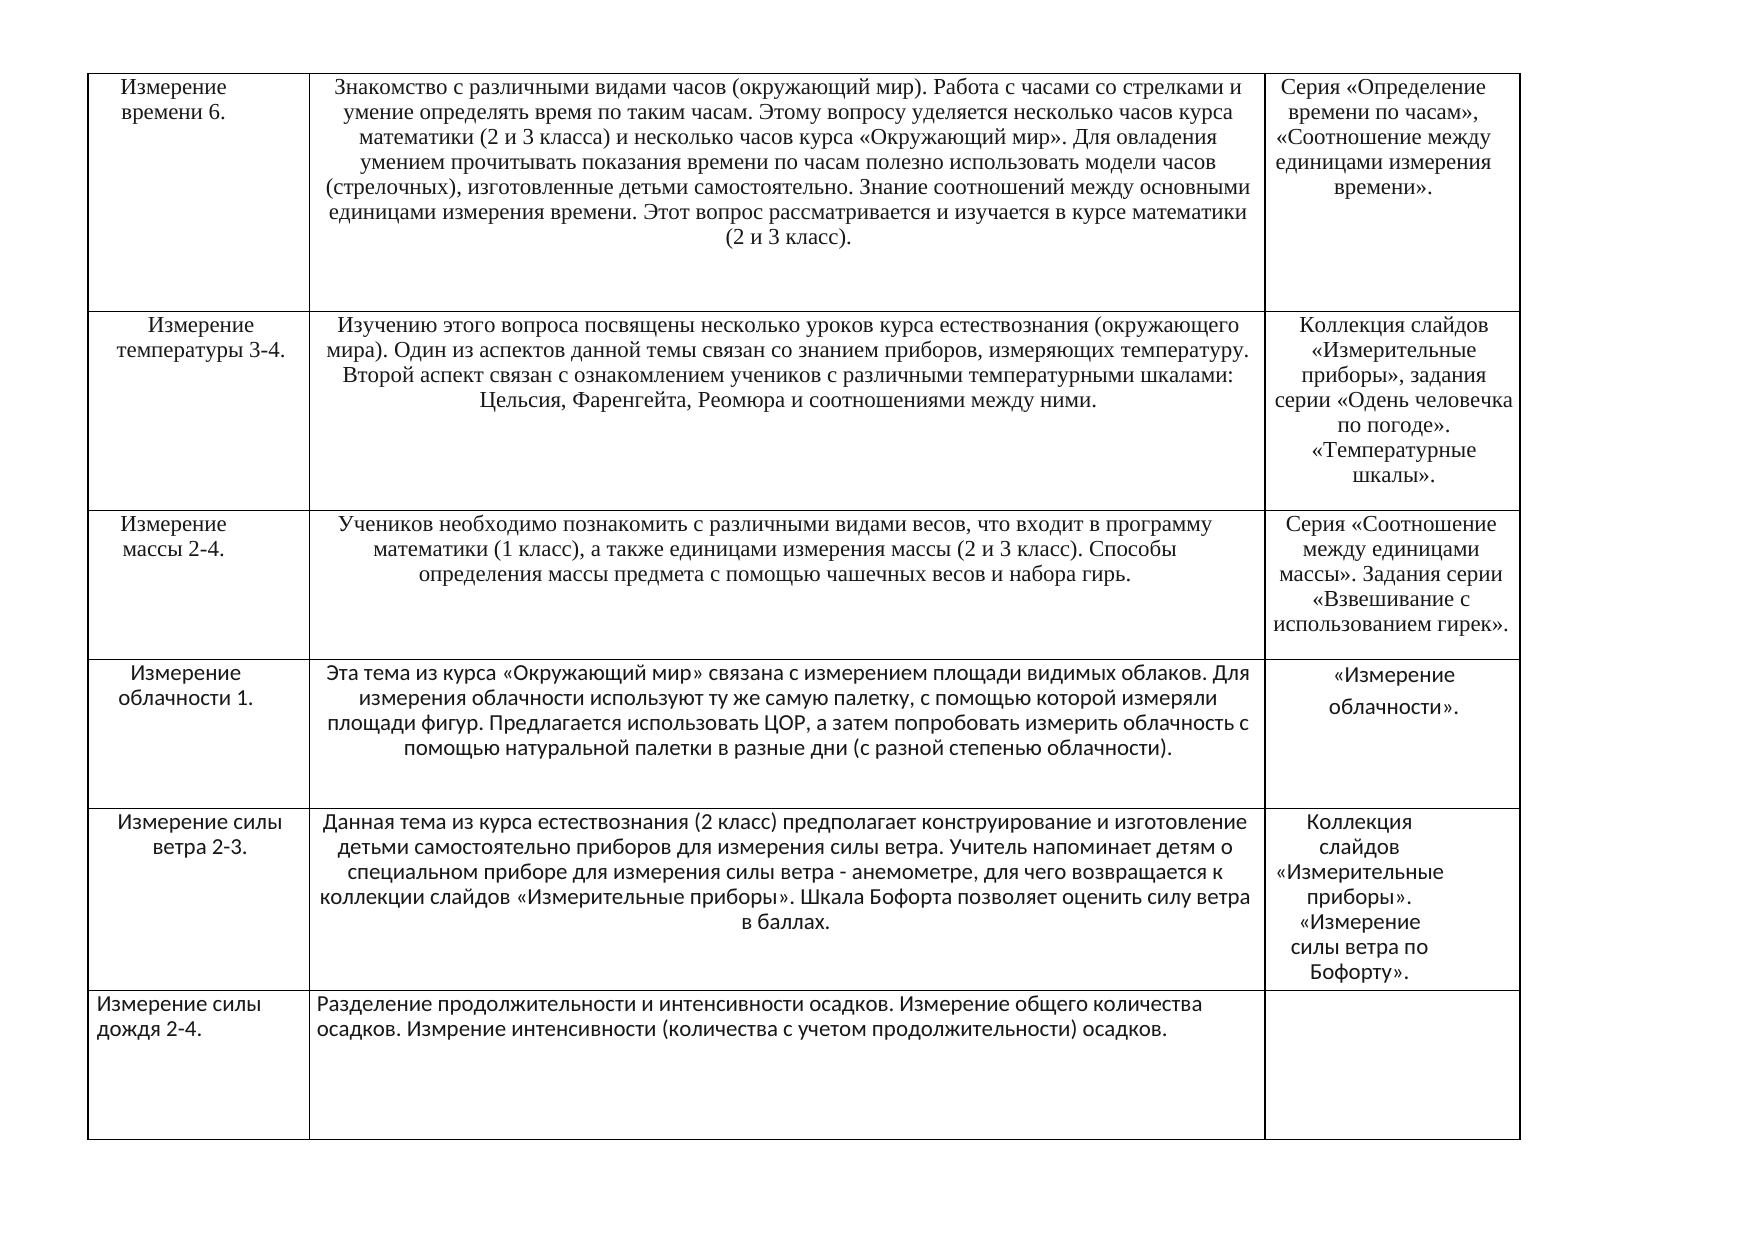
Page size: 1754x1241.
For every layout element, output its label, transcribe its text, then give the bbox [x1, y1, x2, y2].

table_cell Данная тема из курса естествознания (2 класс) предполагает конструирование и изготовление детьми самостоятельно приборов для измерения силы ветра. Учитель напоминает детям о специальном приборе для измерения силы ветра - анемометре, для чего возвращается к коллекции слайдов «Измерительные приборы». Шкала Бофорта позволяет оценить силу ветра в баллах. [310, 809, 1264, 990]
table_cell Измерение силы ветра 2-3. [89, 809, 309, 990]
table_cell Знакомство с различными видами часов (окружающий мир). Работа с часами со стрелками и умение определять время по таким часам. Этому вопросу уделяется несколько часов курса математики (2 и 3 класса) и несколько часов курса «Окружающий мир». Для овладения умением прочитывать показания времени по часам полезно использовать модели часов (стрелочных), изготовленные детьми самостоятельно. Знание соотношений между основными единицами измерения времени. Этот вопрос рассматривается и изучается в курсе математики (2 и 3 класс). [310, 74, 1264, 311]
table_cell Серия «Соотношение между единицами массы». Задания серии «Взвешивание с использованием гирек». [1266, 511, 1519, 659]
table_cell Измерение силы дождя 2-4. [89, 991, 309, 1139]
table_cell Измерение облачности 1. [89, 660, 309, 808]
table_cell Изучению этого вопроса посвящены несколько уроков курса естествознания (окружающего мира). Один из аспектов данной темы связан со знанием приборов, измеряющих температуру. Второй аспект связан с ознакомлением учеников с различными температурными шкалами: Цельсия, Фаренгейта, Реомюра и соотношениями между ними. [310, 312, 1264, 510]
table_cell Измерение времени 6. [89, 74, 309, 311]
table_cell Серия «Определение времени по часам», «Соотношение между единицами измерения времени». [1266, 74, 1519, 311]
table_cell [1266, 991, 1519, 1139]
table_cell Эта тема из курса «Окружающий мир» связана с измерением площади видимых облаков. Для измерения облачности используют ту же самую палетку, с помощью которой измеряли площади фигур. Предлагается использовать ЦОР, а затем попробовать измерить облачность с помощью натуральной палетки в разные дни (с разной степенью облачности). [310, 660, 1264, 808]
table_cell «Измерение облачности». [1266, 660, 1519, 808]
table_cell Коллекция слайдов «Измерительные приборы», задания серии «Одень человечка по погоде». «Температурные шкалы». [1266, 312, 1519, 510]
table_cell Коллекция слайдов «Измерительные приборы». «Измерение силы ветра по Бофорту». [1266, 809, 1519, 990]
table_cell Учеников необходимо познакомить с различными видами весов, что входит в программу математики (1 класс), а также единицами измерения массы (2 и 3 класс). Способы определения массы предмета с помощью чашечных весов и набора гирь. [310, 511, 1264, 659]
table_cell Разделение продолжительности и интенсивности осадков. Измерение общего количества осадков. Измрение интенсивности (количества с учетом продолжительности) осадков. [310, 991, 1264, 1139]
table_cell Измерение температуры 3-4. [89, 312, 309, 510]
table_cell Измерение массы 2-4. [89, 511, 309, 659]
